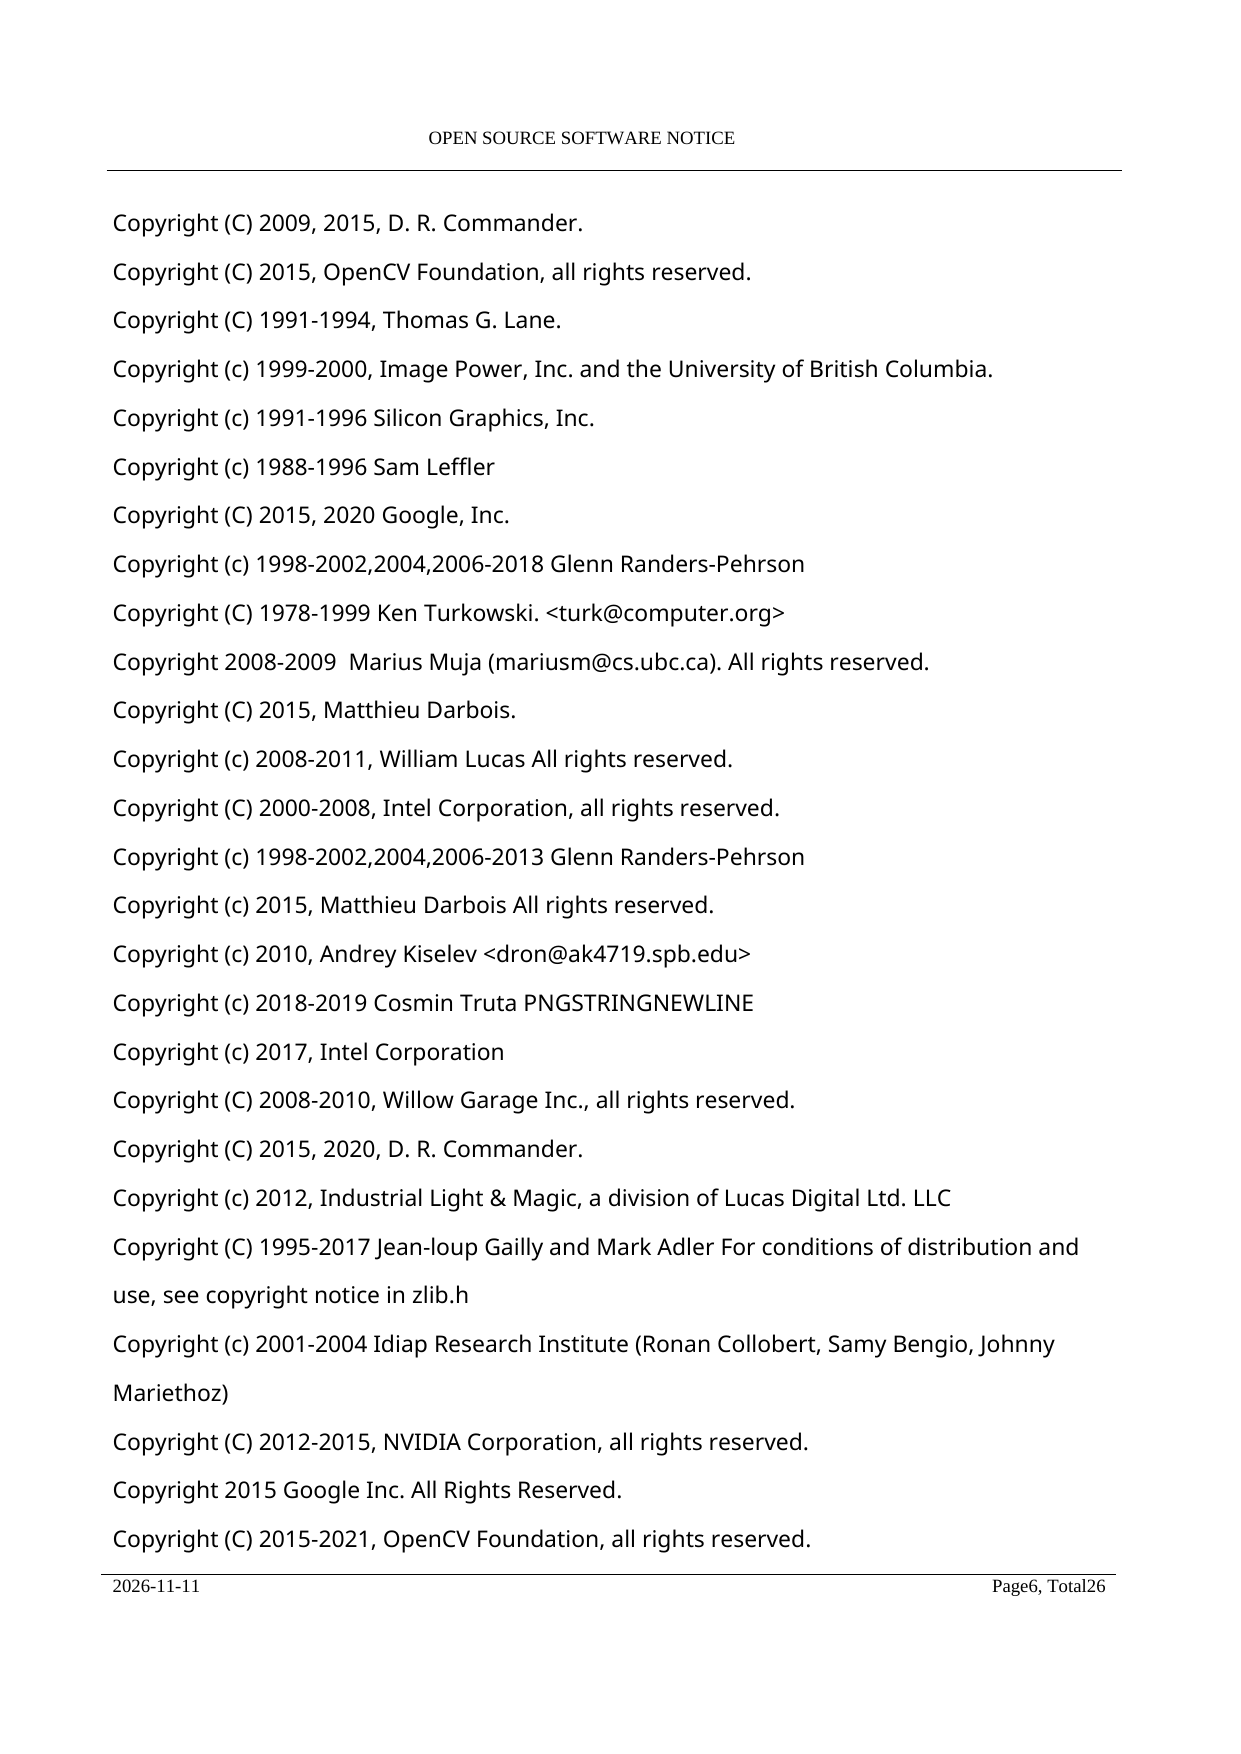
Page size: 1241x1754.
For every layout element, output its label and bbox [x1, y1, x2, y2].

text [112, 206, 1128, 1555]
